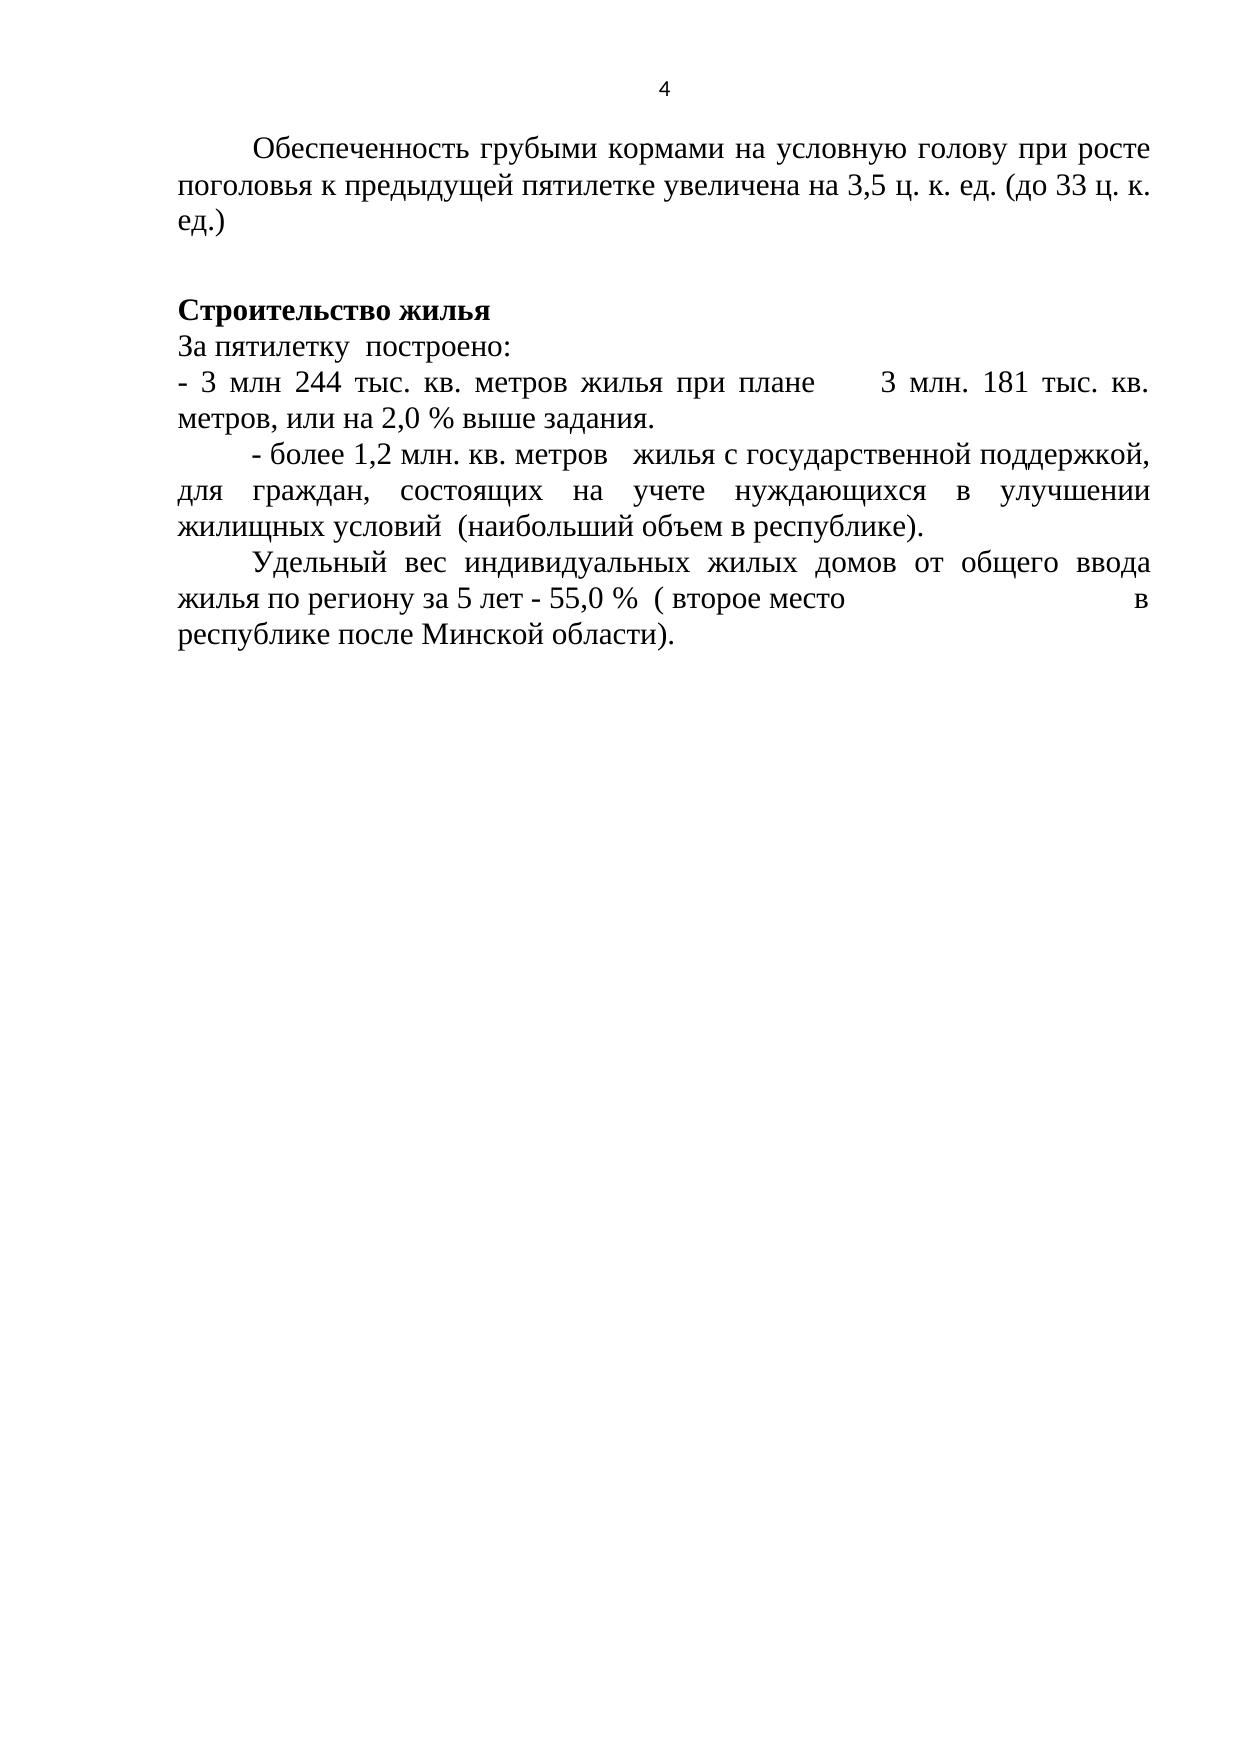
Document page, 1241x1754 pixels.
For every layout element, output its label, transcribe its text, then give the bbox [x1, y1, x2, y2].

text Строительство жилья [177, 291, 1152, 327]
text Удельный вес индивидуальных жилых домов от общего ввода жилья по региону за 5 лет - 55,0 % ( второе место в республике после Минской области). [177, 543, 1152, 651]
text - более 1,2 млн. кв. метров жилья с государственной поддержкой, для граждан, состоящих на учете нуждающихся в улучшении жилищных условий (наибольший объем в республике). [177, 435, 1152, 543]
text За пятилетку построено: [177, 327, 1152, 363]
text - 3 млн 244 тыс. кв. метров жилья при плане 3 млн. 181 тыс. кв. метров, или на 2,0 % выше задания. [177, 363, 1152, 435]
text Обеспеченность грубыми кормами на условную голову при росте поголовья к предыдущей пятилетке увеличена на 3,5 ц. к. ед. (до 33 ц. к. ед.) [177, 130, 1152, 238]
